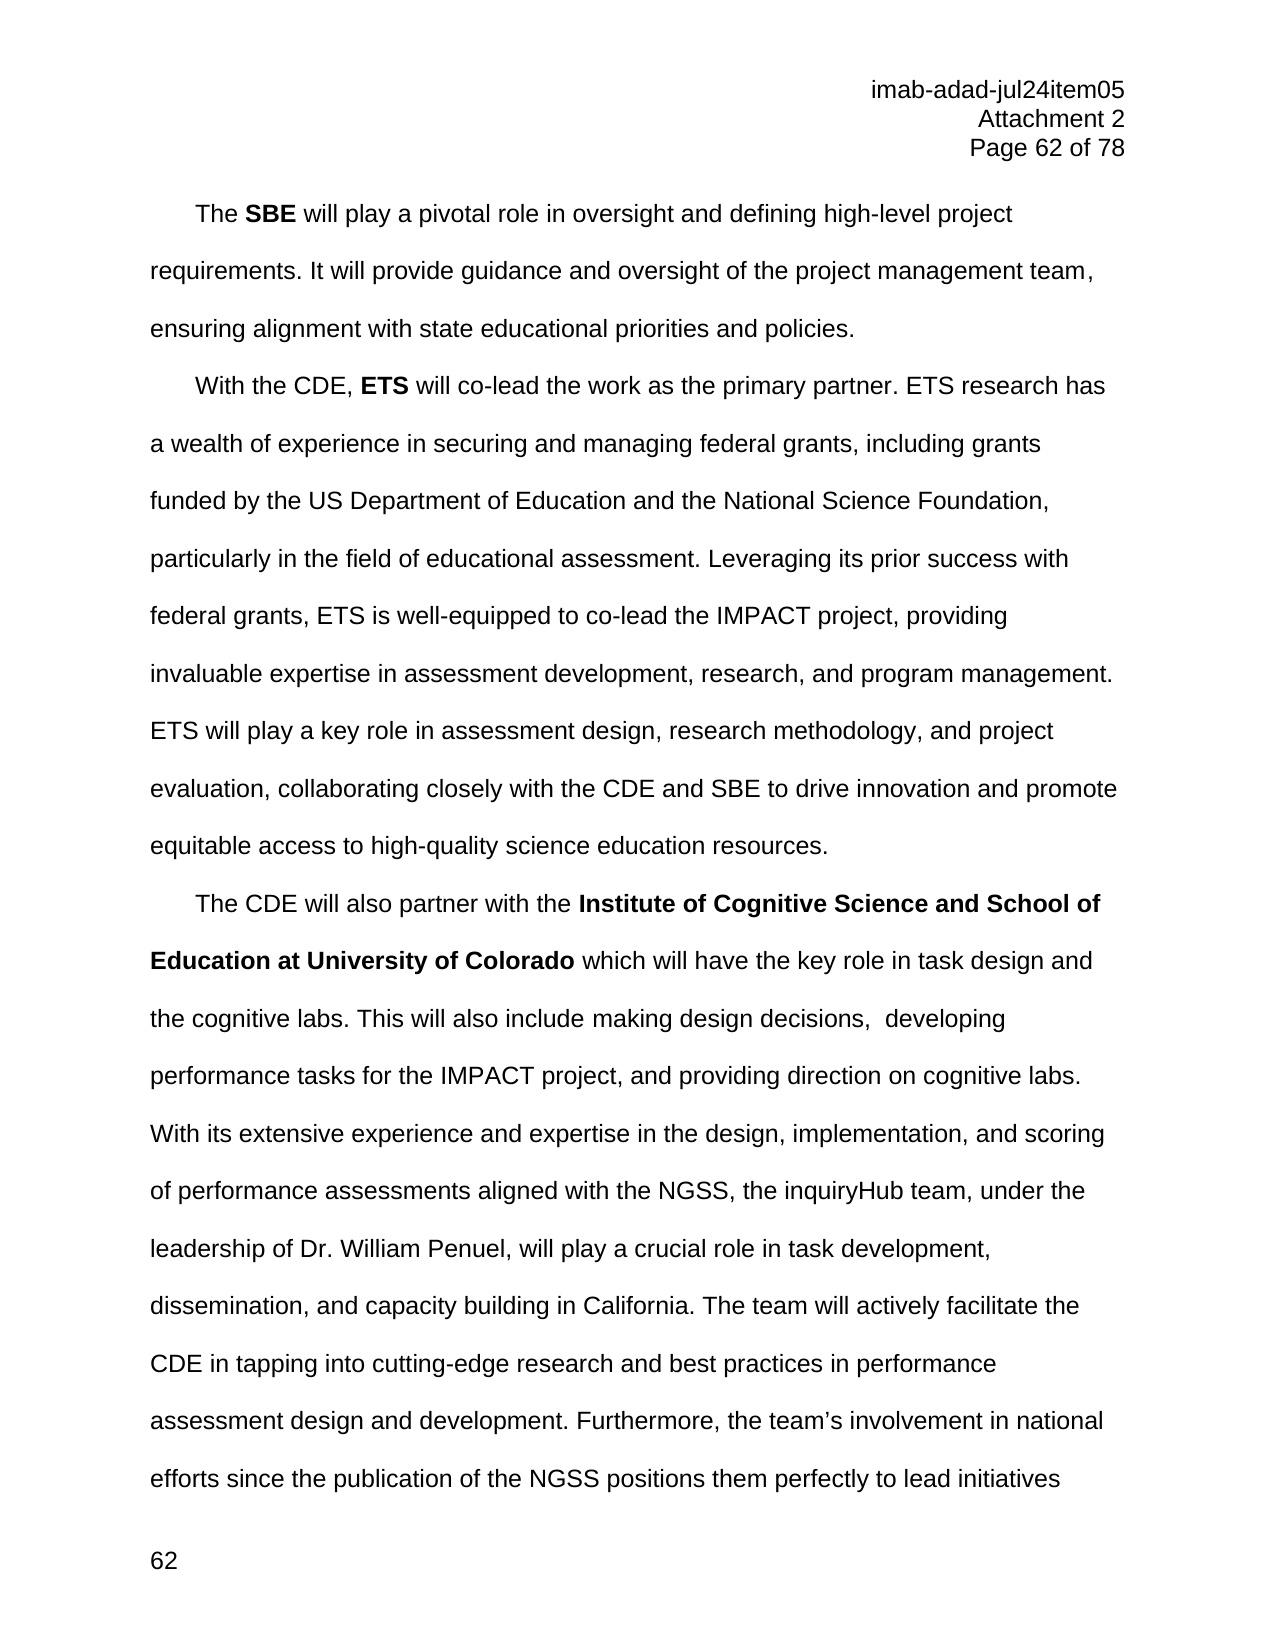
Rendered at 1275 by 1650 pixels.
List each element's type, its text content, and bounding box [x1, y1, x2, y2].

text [150, 889, 1125, 1492]
text The SBE will play a pivotal role in oversight and defining high-level project requirements. It will provide guidance and oversight of the project management team, ensuring alignment with state educational priorities and policies. [150, 199, 1125, 342]
text With the CDE, ETS will co-lead the work as the primary partner. ETS research has a wealth of experience in securing and managing federal grants, including grants funded by the US Department of Education and the National Science Foundation, particularly in the field of educational assessment. Leveraging its prior success with federal grants, ETS is well-equipped to co-lead the IMPACT project, providing invaluable expertise in assessment development, research, and program management. ETS will play a key role in assessment design, research methodology, and project evaluation, collaborating closely with the CDE and SBE to drive innovation and promote equitable access to high-quality science education resources. [150, 371, 1125, 860]
